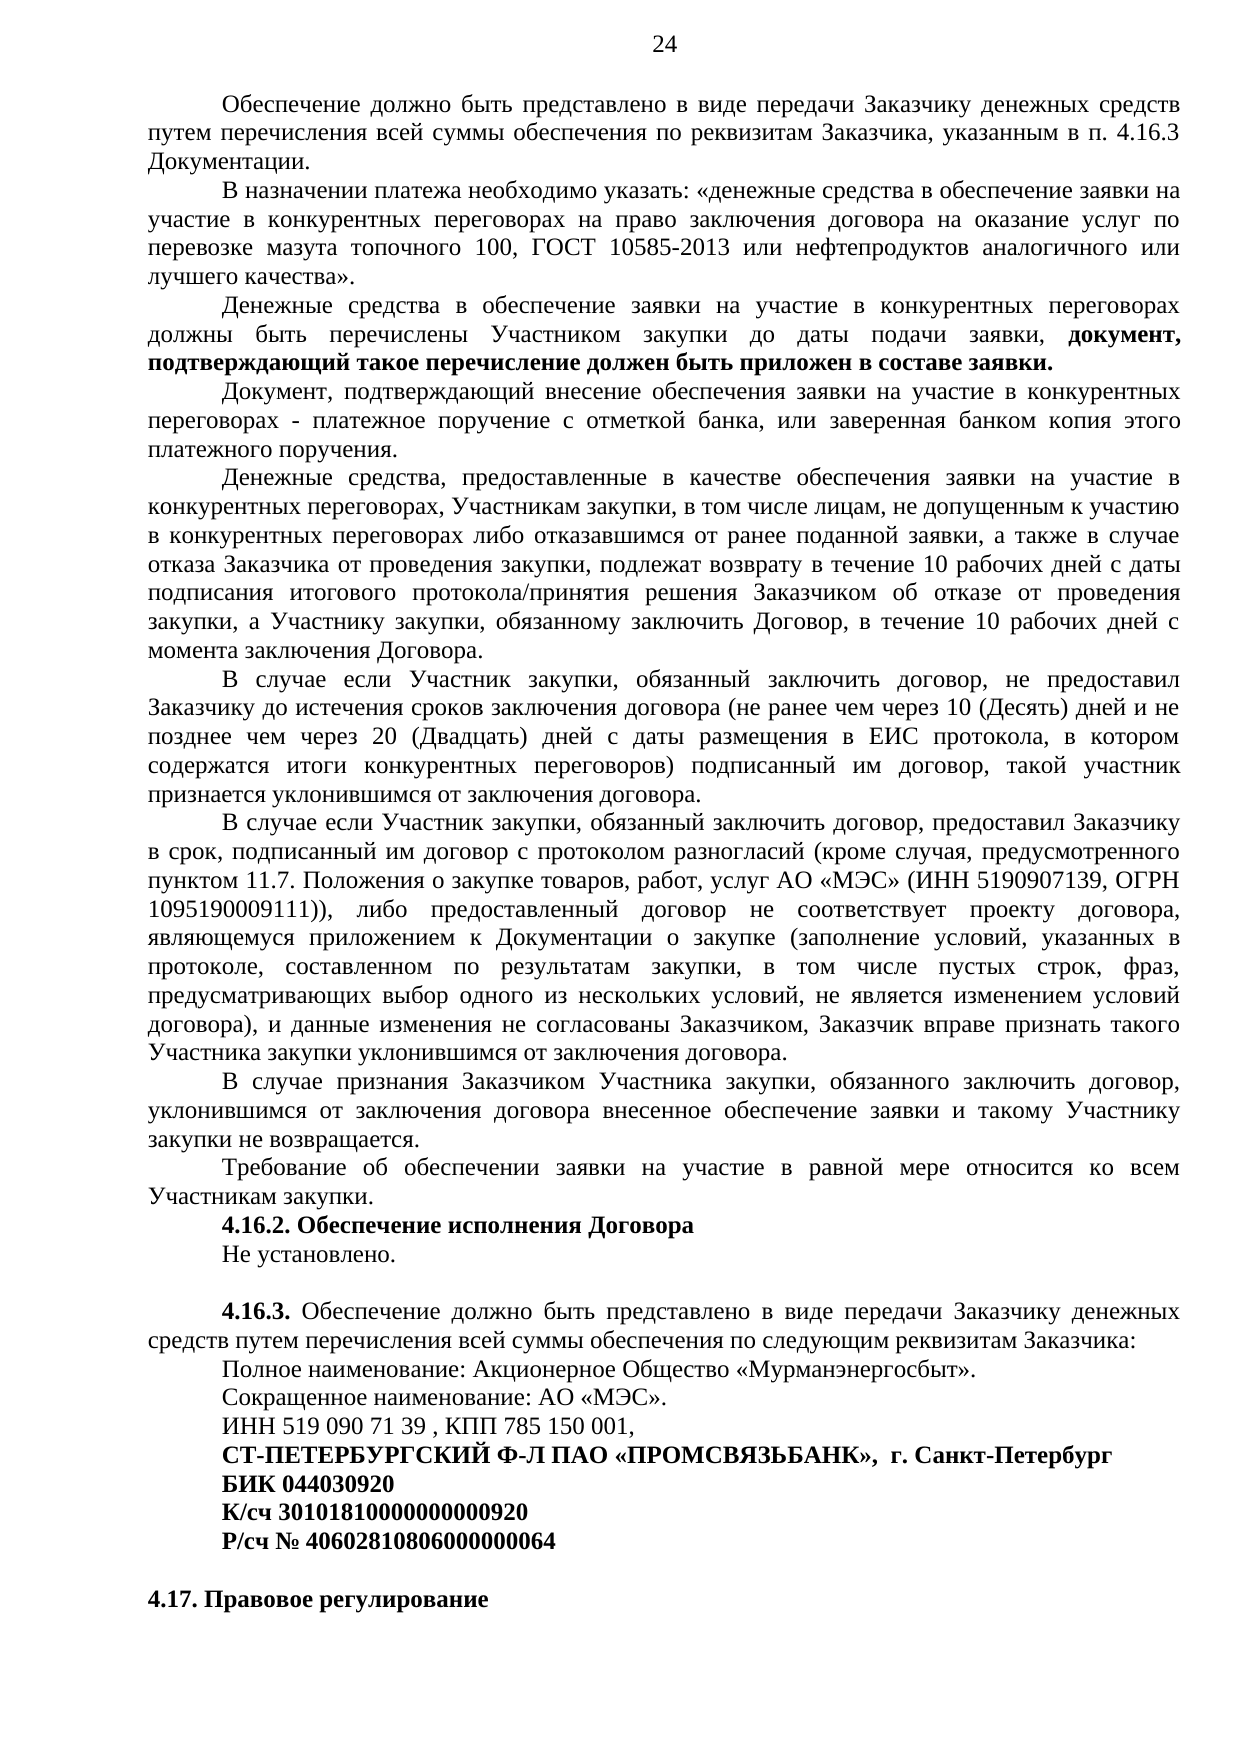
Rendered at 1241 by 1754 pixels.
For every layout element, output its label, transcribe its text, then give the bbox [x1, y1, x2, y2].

text Сокращенное наименование: АО «МЭС». [148, 1382, 1181, 1411]
text В случае если Участник закупки, обязанный заключить договор, предоставил Заказчику в срок, подписанный им договор с протоколом разногласий (кроме случая, предусмотренного пунктом 11.7. Положения о закупке товаров, работ, услуг АО «МЭС» (ИНН 5190907139, ОГРН 1095190009111)), либо предоставленный договор не соответствует проекту договора, являющемуся приложением к Документации о закупке (заполнение условий, указанных в протоколе, составленном по результатам закупки, в том числе пустых строк, фраз, предусматривающих выбор одного из нескольких условий, не является изменением условий договора), и данные изменения не согласованы Заказчиком, Заказчик вправе признать такого Участника закупки уклонившимся от заключения договора. [148, 807, 1181, 1066]
text Требование об обеспечении заявки на участие в равной мере относится ко всем Участникам закупки. [148, 1152, 1181, 1210]
text БИК 044030920 [148, 1469, 1181, 1497]
text К/сч 30101810000000000920 [148, 1497, 1181, 1526]
text Р/сч № 40602810806000000064 [148, 1526, 1181, 1555]
text 4.16.2. Обеспечение исполнения Договора [148, 1210, 1181, 1239]
text Полное наименование: Акционерное Общество «Мурманэнергосбыт». [148, 1354, 1181, 1382]
text В случае если Участник закупки, обязанный заключить договор, не предоставил Заказчику до истечения сроков заключения договора (не ранее чем через 10 (Десять) дней и не позднее чем через 20 (Двадцать) дней с даты размещения в ЕИС протокола, в котором содержатся итоги конкурентных переговоров) подписанный им договор, такой участник признается уклонившимся от заключения договора. [148, 664, 1181, 807]
text Документ, подтверждающий внесение обеспечения заявки на участие в конкурентных переговорах - платежное поручение с отметкой банка, или заверенная банком копия этого платежного поручения. [148, 376, 1181, 462]
text 4.16.3. Обеспечение должно быть представлено в виде передачи Заказчику денежных средств путем перечисления всей суммы обеспечения по следующим реквизитам Заказчика: [148, 1296, 1181, 1354]
text В назначении платежа необходимо указать: «денежные средства в обеспечение заявки на участие в конкурентных переговорах на право заключения договора на оказание услуг по перевозке мазута топочного 100, ГОСТ 10585-2013 или нефтепродуктов аналогичного или лучшего качества». [148, 175, 1181, 290]
text ИНН 519 090 71 39 , КПП 785 150 001, [148, 1411, 1181, 1440]
text Не установлено. [148, 1239, 1181, 1267]
text Обеспечение должно быть представлено в виде передачи Заказчику денежных средств путем перечисления всей суммы обеспечения по реквизитам Заказчика, указанным в п. 4.16.3 Документации. [148, 89, 1181, 175]
text СТ-ПЕТЕРБУРГСКИЙ Ф-Л ПАО «ПРОМСВЯЗЬБАНК», г. Санкт-Петербург [148, 1440, 1181, 1469]
text В случае признания Заказчиком Участника закупки, обязанного заключить договор, уклонившимся от заключения договора внесенное обеспечение заявки и такому Участнику закупки не возвращается. [148, 1066, 1181, 1152]
text Денежные средства в обеспечение заявки на участие в конкурентных переговорах должны быть перечислены Участником закупки до даты подачи заявки, документ, подтверждающий такое перечисление должен быть приложен в составе заявки. [148, 290, 1181, 376]
text Денежные средства, предоставленные в качестве обеспечения заявки на участие в конкурентных переговорах, Участникам закупки, в том числе лицам, не допущенным к участию в конкурентных переговорах либо отказавшимся от ранее поданной заявки, а также в случае отказа Заказчика от проведения закупки, подлежат возврату в течение 10 рабочих дней с даты подписания итогового протокола/принятия решения Заказчиком об отказе от проведения закупки, а Участнику закупки, обязанному заключить Договор, в течение 10 рабочих дней с момента заключения Договора. [148, 462, 1181, 664]
text 4.17. Правовое регулирование [148, 1584, 1181, 1612]
